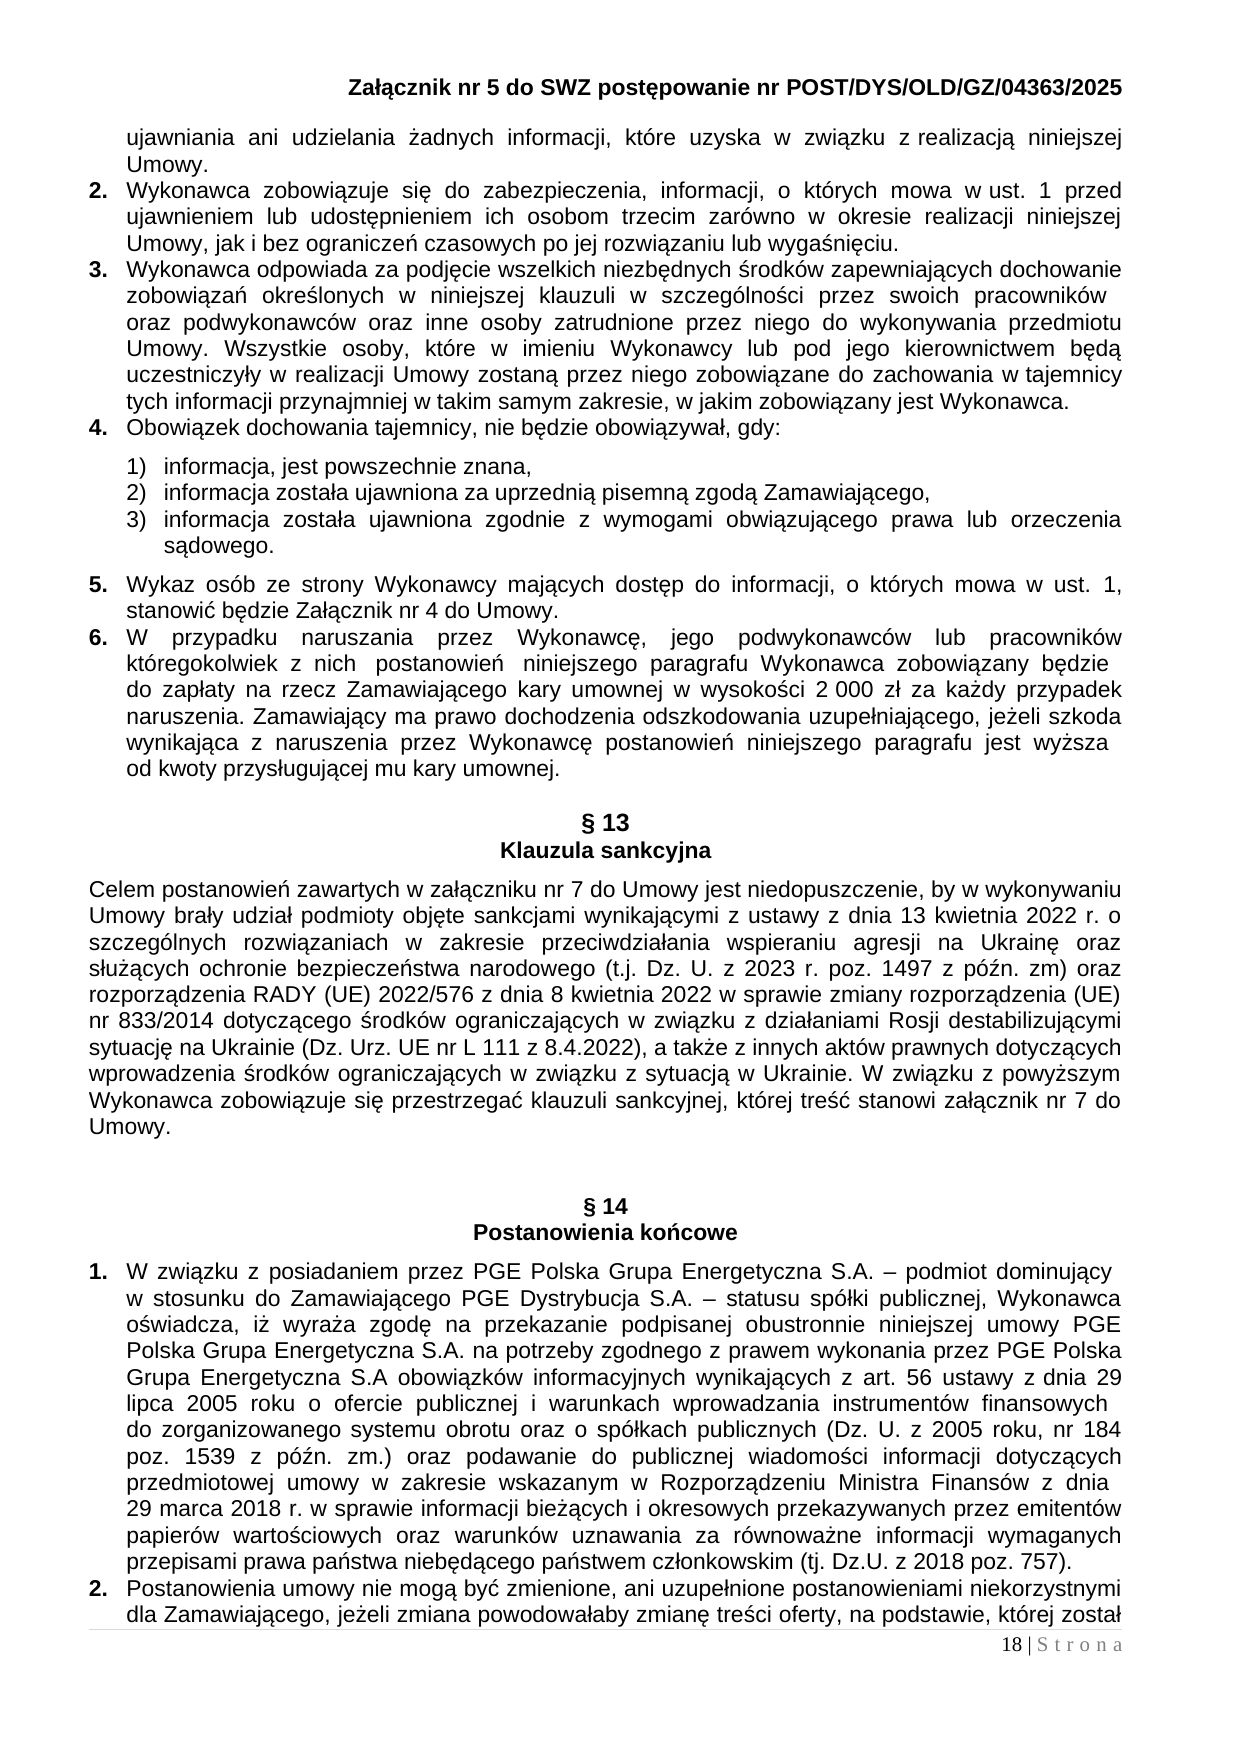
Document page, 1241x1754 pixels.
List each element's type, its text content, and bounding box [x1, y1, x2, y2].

list W związku z posiadaniem przez PGE Polska Grupa Energetyczna S.A. – podmiot dominujący w stosunku do Zamawiającego PGE Dystrybucja S.A. – statusu spółki publicznej, Wykonawca oświadcza, iż wyraża zgodę na przekazanie podpisanej obustronnie niniejszej umowy PGE Polska Grupa Energetyczna S.A. na potrzeby zgodnego z prawem wykonania przez PGE Polska Grupa Energetyczna S.A obowiązków informacyjnych wynikających z art. 56 ustawy z dnia 29 lipca 2005 roku o ofercie publicznej i warunkach wprowadzania instrumentów finansowych do zorganizowanego systemu obrotu oraz o spółkach publicznych (Dz. U. z 2005 roku, nr 184 poz. 1539 z późn. zm.) oraz podawanie do publicznej wiadomości informacji dotyczących przedmiotowej umowy w zakresie wskazanym w Rozporządzeniu Ministra Finansów z dnia 29 marca 2018 r. w sprawie informacji bieżących i okresowych przekazywanych przez emitentów papierów wartościowych oraz warunków uznawania za równoważne informacji wymaganych przepisami prawa państwa niebędącego państwem członkowskim (tj. Dz.U. z 2018 poz. 757). [89, 1258, 1122, 1574]
list § 14 [89, 1193, 1122, 1219]
list Klauzula sankcyjna [89, 837, 1122, 863]
list W przypadku naruszania przez Wykonawcę, jego podwykonawców lub pracowników któregokolwiek z nich postanowień niniejszego paragrafu Wykonawca zobowiązany będzie do zapłaty na rzecz Zamawiającego kary umownej w wysokości 2 000 zł za każdy przypadek naruszenia. Zamawiający ma prawo dochodzenia odszkodowania uzupełniającego, jeżeli szkoda wynikająca z naruszenia przez Wykonawcę postanowień niniejszego paragrafu jest wyższa od kwoty przysługującej mu kary umownej. [89, 624, 1122, 782]
list § 13 [89, 808, 1122, 837]
list informacja, jest powszechnie znana, [126, 453, 1122, 479]
list Wykaz osób ze strony Wykonawcy mających dostęp do informacji, o których mowa w ust. 1, stanowić będzie Załącznik nr 4 do Umowy. [89, 571, 1122, 624]
list Obowiązek dochowania tajemnicy, nie będzie obowiązywał, gdy: [89, 414, 1122, 441]
text Postanowienia końcowe [89, 1219, 1122, 1246]
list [89, 1574, 1122, 1627]
list Wykonawca odpowiada za podjęcie wszelkich niezbędnych środków zapewniających dochowanie zobowiązań określonych w niniejszej klauzuli w szczególności przez swoich pracowników oraz podwykonawców oraz inne osoby zatrudnione przez niego do wykonywania przedmiotu Umowy. Wszystkie osoby, które w imieniu Wykonawcy lub pod jego kierownictwem będą uczestniczyły w realizacji Umowy zostaną przez niego zobowiązane do zachowania w tajemnicy tych informacji przynajmniej w takim samym zakresie, w jakim zobowiązany jest Wykonawca. [89, 256, 1122, 414]
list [89, 124, 1122, 177]
list informacja została ujawniona za uprzednią pisemną zgodą Zamawiającego, [126, 479, 1122, 506]
text Celem postanowień zawartych w załączniku nr 7 do Umowy jest niedopuszczenie, by w wykonywaniu Umowy brały udział podmioty objęte sankcjami wynikającymi z ustawy z dnia 13 kwietnia 2022 r. o szczególnych rozwiązaniach w zakresie przeciwdziałania wspieraniu agresji na Ukrainę oraz służących ochronie bezpieczeństwa narodowego (t.j. Dz. U. z 2023 r. poz. 1497 z późn. zm) oraz rozporządzenia RADY (UE) 2022/576 z dnia 8 kwietnia 2022 w sprawie zmiany rozporządzenia (UE) nr 833/2014 dotyczącego środków ograniczających w związku z działaniami Rosji destabilizującymi sytuację na Ukrainie (Dz. Urz. UE nr L 111 z 8.4.2022), a także z innych aktów prawnych dotyczących wprowadzenia środków ograniczających w związku z sytuacją w Ukrainie. W związku z powyższym Wykonawca zobowiązuje się przestrzegać klauzuli sankcyjnej, której treść stanowi załącznik nr 7 do Umowy. [89, 876, 1122, 1139]
list informacja została ujawniona zgodnie z wymogami obwiązującego prawa lub orzeczenia sądowego. [126, 506, 1122, 558]
list Wykonawca zobowiązuje się do zabezpieczenia, informacji, o których mowa w ust. 1 przed ujawnieniem lub udostępnieniem ich osobom trzecim zarówno w okresie realizacji niniejszej Umowy, jak i bez ograniczeń czasowych po jej rozwiązaniu lub wygaśnięciu. [89, 177, 1122, 256]
